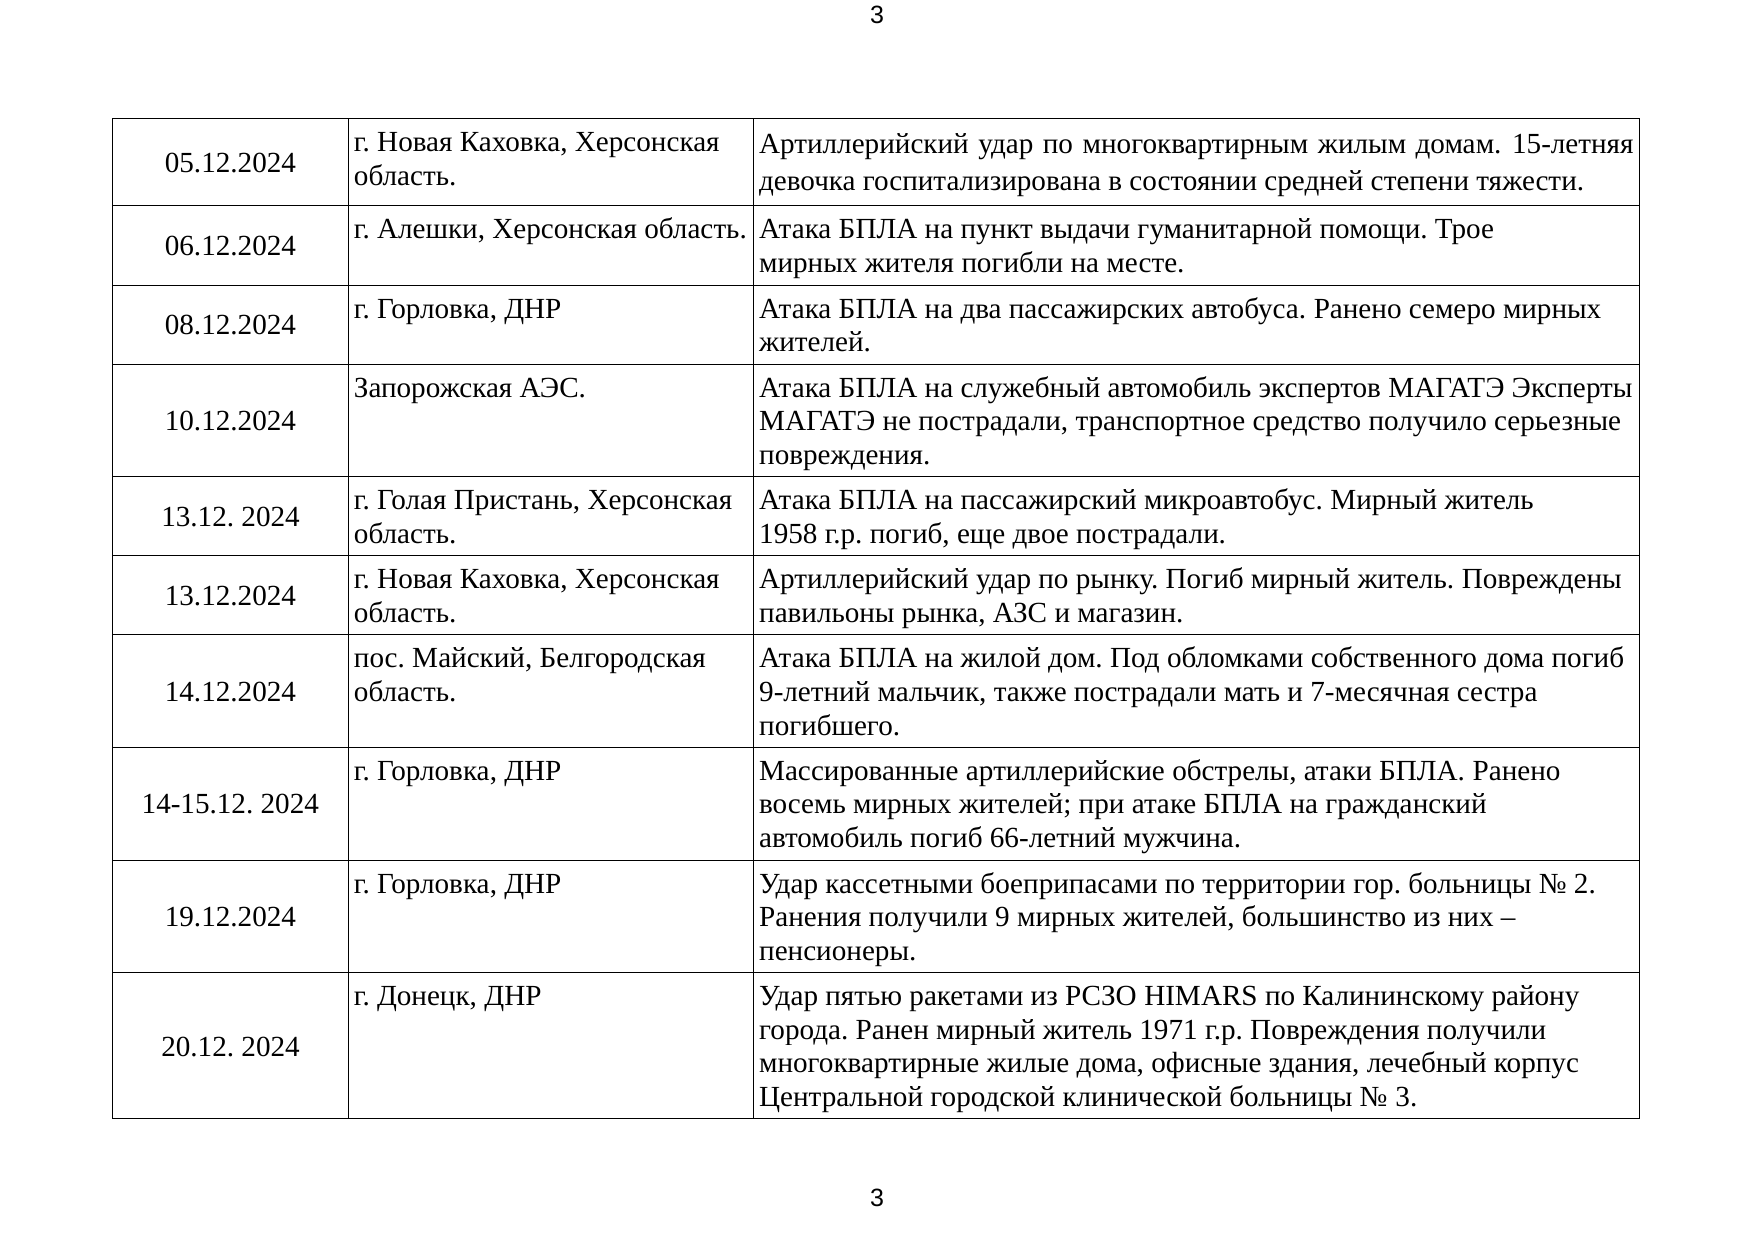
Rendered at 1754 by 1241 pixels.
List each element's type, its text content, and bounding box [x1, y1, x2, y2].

table_cell 06.12.2024 [113, 206, 348, 284]
table_cell г. Новая Каховка, Херсонская область. [349, 119, 753, 205]
table_cell Удар кассетными боеприпасами по территории гор. больницы № 2. Ранения получили 9 мирных жителей, большинство из них – пенсионеры. [754, 861, 1639, 972]
table_cell г. Горловка, ДНР [349, 861, 753, 972]
table_cell 05.12.2024 [113, 119, 348, 205]
table_cell Атака БПЛА на пункт выдачи гуманитарной помощи. Трое мирных жителя погибли на месте. [754, 206, 1639, 284]
table_cell Атака БПЛА на два пассажирских автобуса. Ранено семеро мирных жителей. [754, 286, 1639, 363]
table_cell Атака БПЛА на пассажирский микроавтобус. Мирный житель 1958 г.р. погиб, еще двое пострадали. [754, 477, 1639, 555]
table_cell г. Голая Пристань, Херсонская область. [349, 477, 753, 555]
table_cell 13.12.2024 [113, 556, 348, 634]
table_cell 14-15.12. 2024 [113, 748, 348, 859]
table_cell г. Горловка, ДНР [349, 286, 753, 363]
table_cell Атака БПЛА на служебный автомобиль экспертов МАГАТЭ Эксперты МАГАТЭ не пострадали, транспортное средство получило серьезные повреждения. [754, 365, 1639, 476]
table_cell г. Алешки, Херсонская область. [349, 206, 753, 284]
table_cell 13.12. 2024 [113, 477, 348, 555]
table_cell 20.12. 2024 [113, 973, 348, 1118]
table_cell Массированные артиллерийские обстрелы, атаки БПЛА. Ранено восемь мирных жителей; при атаке БПЛА на гражданский автомобиль погиб 66-летний мужчина. [754, 748, 1639, 859]
table_cell Атака БПЛА на жилой дом. Под обломками собственного дома погиб 9-летний мальчик, также пострадали мать и 7-месячная сестра погибшего. [754, 635, 1639, 747]
table_cell пос. Майский, Белгородская область. [349, 635, 753, 747]
table_cell г. Новая Каховка, Херсонская область. [349, 556, 753, 634]
table_cell Запорожская АЭС. [349, 365, 753, 476]
table_cell г. Горловка, ДНР [349, 748, 753, 859]
table_cell г. Донецк, ДНР [349, 973, 753, 1118]
table_cell 08.12.2024 [113, 286, 348, 363]
table_cell 19.12.2024 [113, 861, 348, 972]
table_cell 10.12.2024 [113, 365, 348, 476]
table_cell 14.12.2024 [113, 635, 348, 747]
table_cell Удар пятью ракетами из РСЗО HIMARS по Калининскому району города. Ранен мирный житель 1971 г.р. Повреждения получили многоквартирные жилые дома, офисные здания, лечебный корпус Центральной городской клинической больницы № 3. [754, 973, 1639, 1118]
table_cell Артиллерийский удар по рынку. Погиб мирный житель. Повреждены павильоны рынка, АЗС и магазин. [754, 556, 1639, 634]
table_cell Артиллерийский удар по многоквартирным жилым домам. 15-летняя девочка госпитализирована в состоянии средней степени тяжести. [754, 119, 1639, 205]
